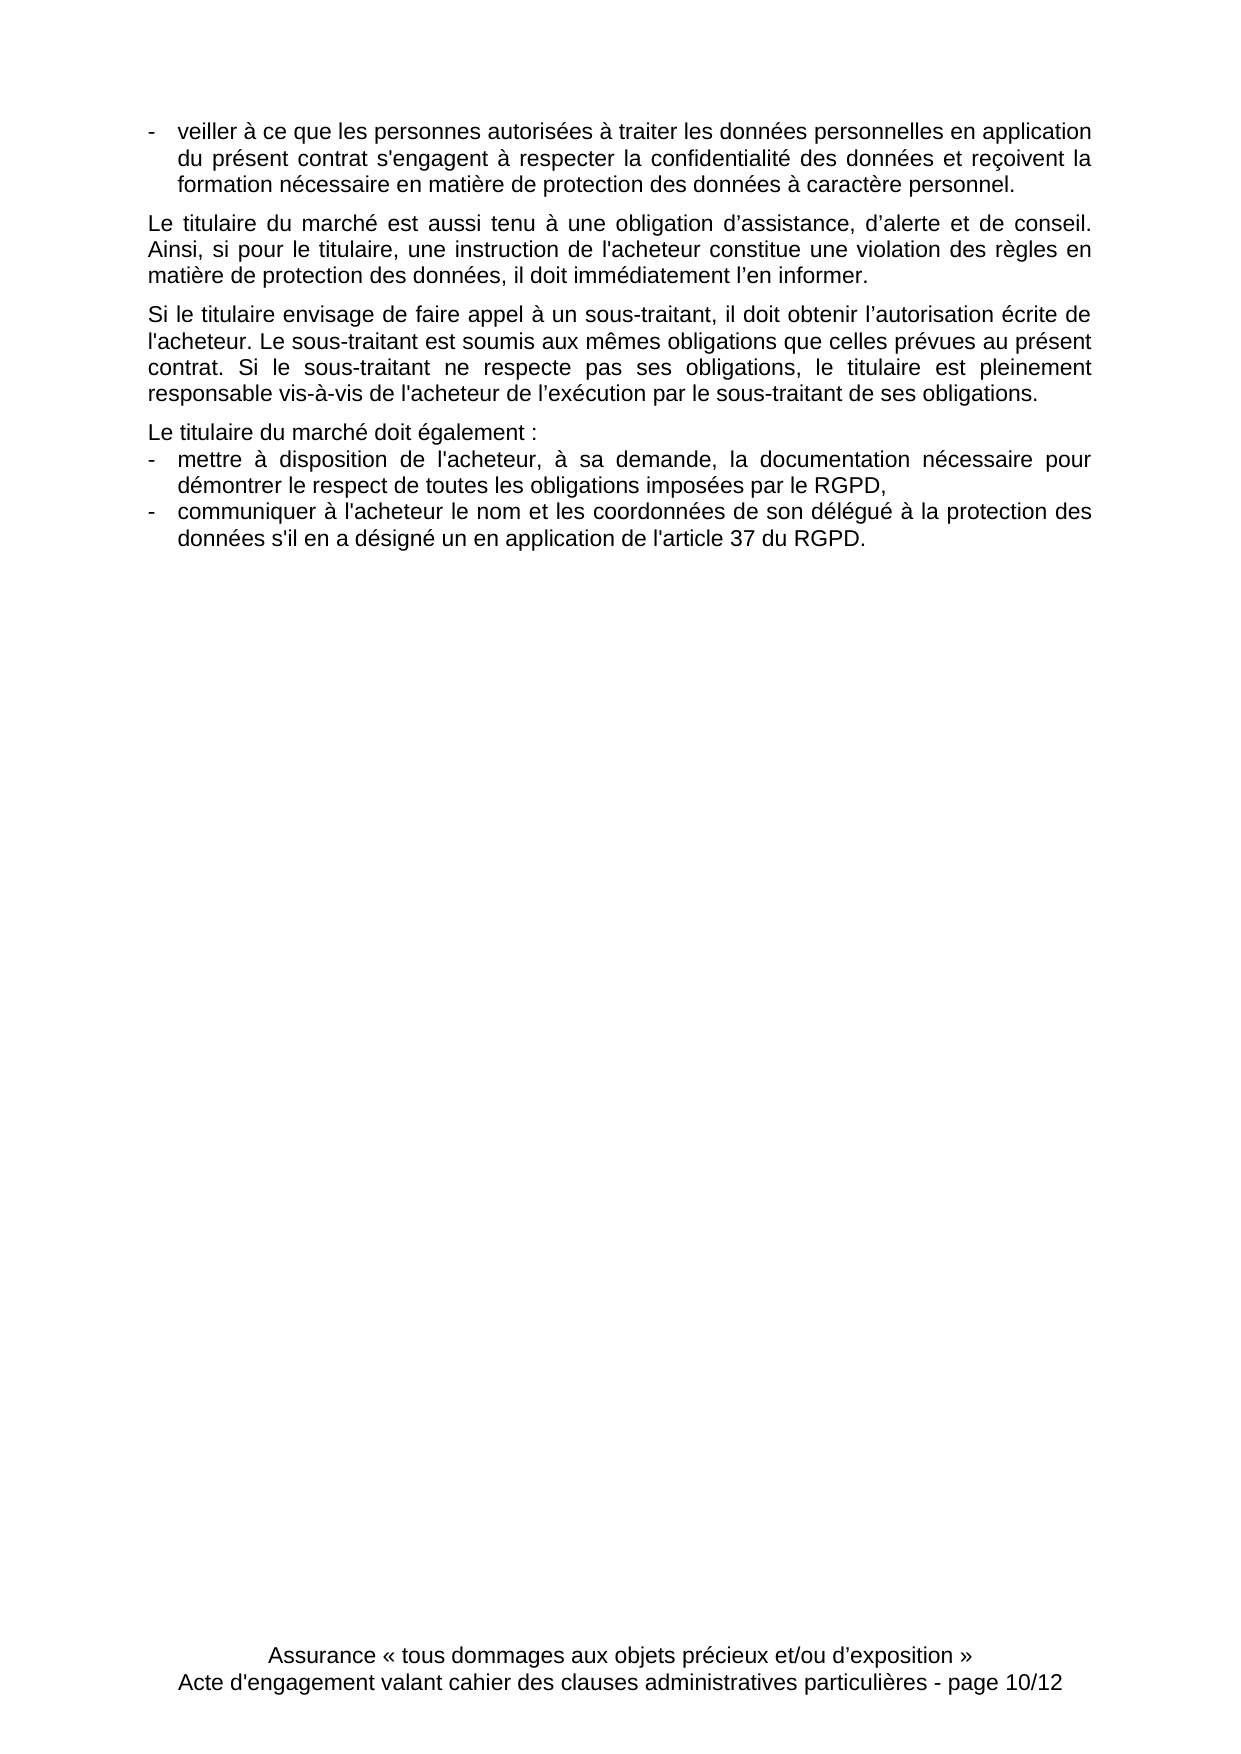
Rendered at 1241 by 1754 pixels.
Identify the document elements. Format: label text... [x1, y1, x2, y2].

text Si le titulaire envisage de faire appel à un sous-traitant, il doit obtenir l’autorisation écrite de l'acheteur. Le sous-traitant est soumis aux mêmes obligations que celles prévues au présent contrat. Si le sous-traitant ne respecte pas ses obligations, le titulaire est pleinement responsable vis-à-vis de l'acheteur de l’exécution par le sous-traitant de ses obligations. [148, 301, 1092, 407]
text Le titulaire du marché est aussi tenu à une obligation d’assistance, d’alerte et de conseil. Ainsi, si pour le titulaire, une instruction de l'acheteur constitue une violation des règles en matière de protection des données, il doit immédiatement l’en informer. [148, 210, 1092, 289]
list mettre à disposition de l'acheteur, à sa demande, la documentation nécessaire pour démontrer le respect de toutes les obligations imposées par le RGPD, [148, 446, 1092, 498]
text Le titulaire du marché doit également : [148, 419, 1092, 446]
list veiller à ce que les personnes autorisées à traiter les données personnelles en application du présent contrat s'engagent à respecter la confidentialité des données et reçoivent la formation nécessaire en matière de protection des données à caractère personnel. [148, 118, 1092, 197]
list communiquer à l'acheteur le nom et les coordonnées de son délégué à la protection des données s'il en a désigné un en application de l'article 37 du RGPD. [148, 498, 1092, 551]
